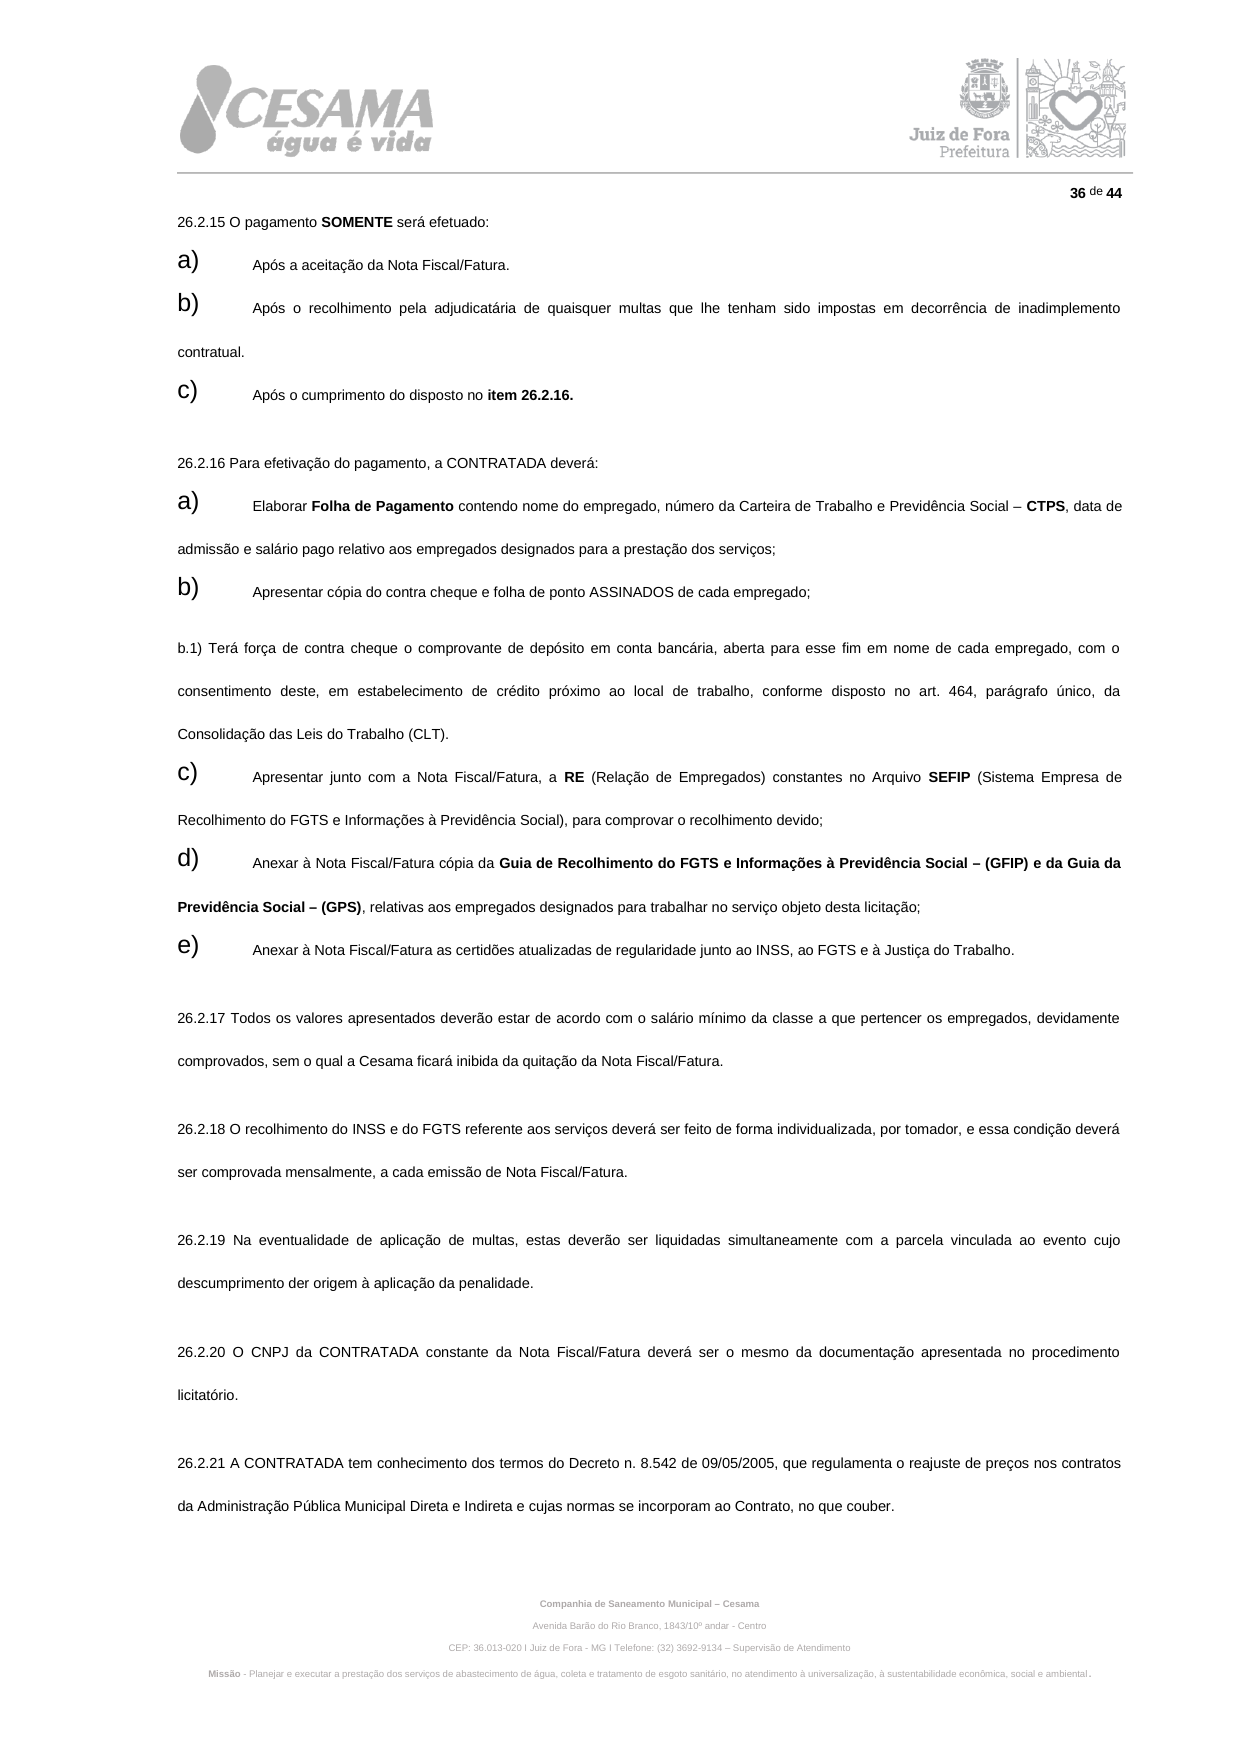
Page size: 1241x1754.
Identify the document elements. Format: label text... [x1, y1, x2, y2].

list Após o recolhimento pela adjudicatária de quaisquer multas que lhe tenham sido impostas em decorrência de inadimplemento contratual. [177, 288, 1122, 360]
list Apresentar junto com a Nota Fiscal/Fatura, a RE (Relação de Empregados) constantes no Arquivo SEFIP (Sistema Empresa de Recolhimento do FGTS e Informações à Previdência Social), para comprovar o recolhimento devido; [177, 757, 1122, 829]
list Elaborar Folha de Pagamento contendo nome do empregado, número da Carteira de Trabalho e Previdência Social – CTPS, data de admissão e salário pago relativo aos empregados designados para a prestação dos serviços; [177, 486, 1122, 558]
list Apresentar cópia do contra cheque e folha de ponto ASSINADOS de cada empregado; [177, 572, 1122, 601]
picture [177, 58, 1134, 174]
text 26.2.18 O recolhimento do INSS e do FGTS referente aos serviços deverá ser feito de forma individualizada, por tomador, e essa condição deverá ser comprovada mensalmente, a cada emissão de Nota Fiscal/Fatura. [177, 1109, 1122, 1181]
list Anexar à Nota Fiscal/Fatura cópia da Guia de Recolhimento do FGTS e Informações à Previdência Social – (GFIP) e da Guia da Previdência Social – (GPS), relativas aos empregados designados para trabalhar no serviço objeto desta licitação; [177, 843, 1122, 915]
list Anexar à Nota Fiscal/Fatura as certidões atualizadas de regularidade junto ao INSS, ao FGTS e à Justiça do Trabalho. [177, 930, 1122, 958]
text 26.2.17 Todos os valores apresentados deverão estar de acordo com o salário mínimo da classe a que pertencer os empregados, devidamente comprovados, sem o qual a Cesama ficará inibida da quitação da Nota Fiscal/Fatura. [177, 998, 1122, 1070]
text 26.2.15 O pagamento SOMENTE será efetuado: [177, 202, 1122, 231]
text 26.2.16 Para efetivação do pagamento, a CONTRATADA deverá: [177, 443, 1122, 472]
text 26.2.19 Na eventualidade de aplicação de multas, estas deverão ser liquidadas simultaneamente com a parcela vinculada ao evento cujo descumprimento der origem à aplicação da penalidade. [177, 1220, 1122, 1292]
list Após o cumprimento do disposto no item 26.2.16. [177, 375, 1122, 403]
text b.1) Terá força de contra cheque o comprovante de depósito em conta bancária, aberta para esse fim em nome de cada empregado, com o consentimento deste, em estabelecimento de crédito próximo ao local de trabalho, conforme disposto no art. 464, parágrafo único, da Consolidação das Leis do Trabalho (CLT). [177, 628, 1122, 743]
list Após a aceitação da Nota Fiscal/Fatura. [177, 245, 1122, 274]
text 26.2.21 A CONTRATADA tem conhecimento dos termos do Decreto n. 8.542 de 09/05/2005, que regulamenta o reajuste de preços nos contratos da Administração Pública Municipal Direta e Indireta e cujas normas se incorporam ao Contrato, no que couber. [177, 1443, 1122, 1515]
text 26.2.20 O CNPJ da CONTRATADA constante da Nota Fiscal/Fatura deverá ser o mesmo da documentação apresentada no procedimento licitatório. [177, 1332, 1122, 1403]
